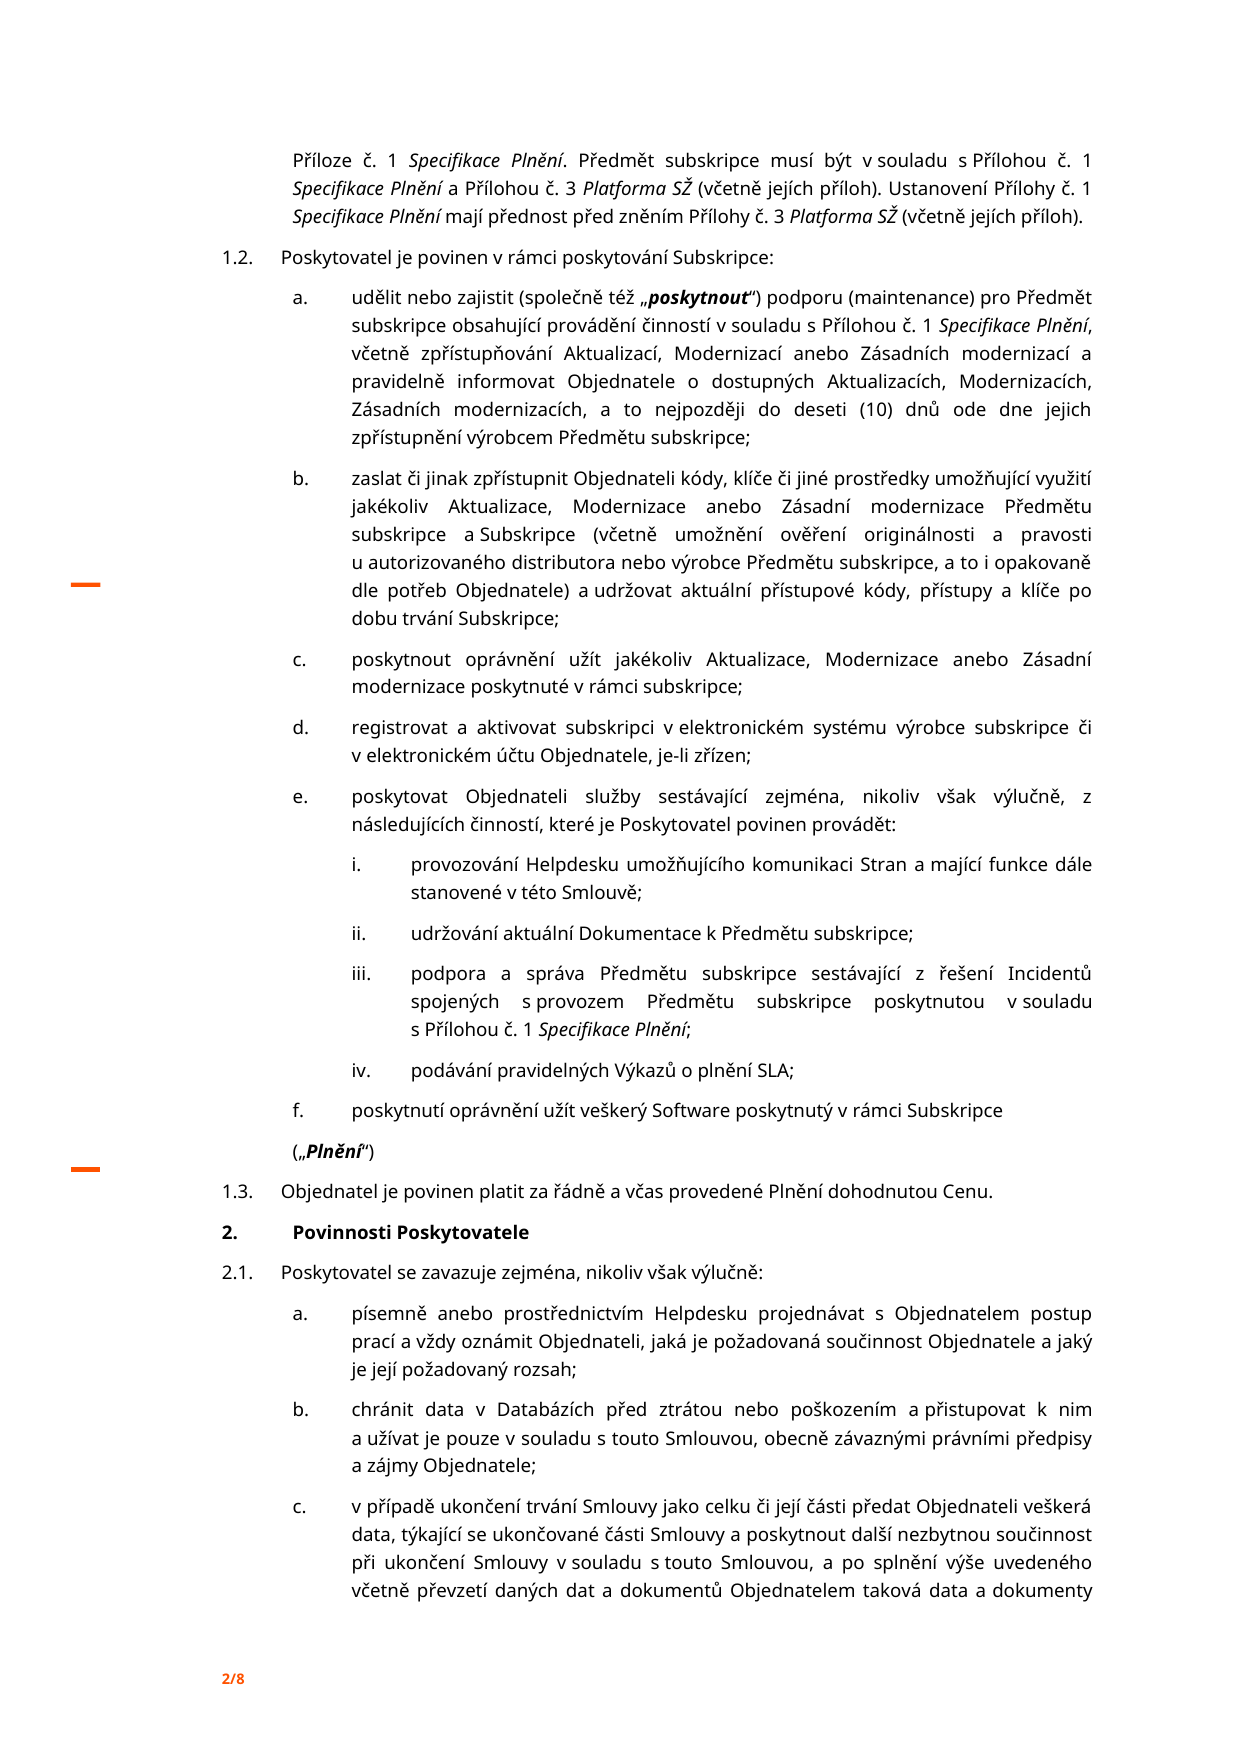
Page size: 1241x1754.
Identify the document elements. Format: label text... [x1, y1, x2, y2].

text registrovat a aktivovat subskripci v elektronickém systému výrobce subskripce či v elektronickém účtu Objednatele, je-li zřízen; [292, 714, 1093, 768]
text poskytovat Objednateli služby sestávající zejména, nikoliv však výlučně, z následujících činností, které je Poskytovatel povinen provádět: [292, 783, 1093, 836]
text Poskytovatel je povinen v rámci poskytování Subskripce: [222, 244, 1093, 269]
text poskytnout oprávnění užít jakékoliv Aktualizace, Modernizace anebo Zásadní modernizace poskytnuté v rámci subskripce; [292, 646, 1093, 699]
text udržování aktuální Dokumentace k Předmětu subskripce; [351, 920, 1093, 946]
text Objednatel je povinen platit za řádně a včas provedené Plnění dohodnutou Cenu. [222, 1179, 1093, 1204]
text udělit nebo zajistit (společně též „poskytnout“) podporu (maintenance) pro Předmět subskripce obsahující provádění činností v souladu s Přílohou č. 1 Specifikace Plnění, včetně zpřístupňování Aktualizací, Modernizací anebo Zásadních modernizací a pravidelně informovat Objednatele o dostupných Aktualizacích, Modernizacích, Zásadních modernizacích, a to nejpozději do deseti (10) dnů ode dne jejich zpřístupnění výrobcem Předmětu subskripce; [292, 284, 1093, 450]
text podávání pravidelných Výkazů o plnění SLA; [351, 1057, 1093, 1083]
text („Plnění“) [292, 1138, 1093, 1164]
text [222, 147, 1093, 229]
text chránit data v Databázích před ztrátou nebo poškozením a přistupovat k nim a užívat je pouze v souladu s touto Smlouvou, obecně závaznými právními předpisy a zájmy Objednatele; [292, 1397, 1093, 1478]
text Poskytovatel se zavazuje zejména, nikoliv však výlučně: [222, 1260, 1093, 1285]
text podpora a správa Předmětu subskripce sestávající z řešení Incidentů spojených s provozem Předmětu subskripce poskytnutou v souladu s Přílohou č. 1 Specifikace Plnění; [351, 961, 1093, 1042]
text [292, 1493, 1093, 1603]
text zaslat či jinak zpřístupnit Objednateli kódy, klíče či jiné prostředky umožňující využití jakékoliv Aktualizace, Modernizace anebo Zásadní modernizace Předmětu subskripce a Subskripce (včetně umožnění ověření originálnosti a pravosti u autorizovaného distributora nebo výrobce Předmětu subskripce, a to i opakovaně dle potřeb Objednatele) a udržovat aktuální přístupové kódy, přístupy a klíče po dobu trvání Subskripce; [292, 465, 1093, 631]
text poskytnutí oprávnění užít veškerý Software poskytnutý v rámci Subskripce [292, 1098, 1093, 1123]
text písemně anebo prostřednictvím Helpdesku projednávat s Objednatelem postup prací a vždy oznámit Objednateli, jaká je požadovaná součinnost Objednatele a jaký je její požadovaný rozsah; [292, 1300, 1093, 1382]
text Povinnosti Poskytovatele [222, 1219, 1093, 1245]
text provozování Helpdesku umožňujícího komunikaci Stran a mající funkce dále stanovené v této Smlouvě; [351, 851, 1093, 905]
